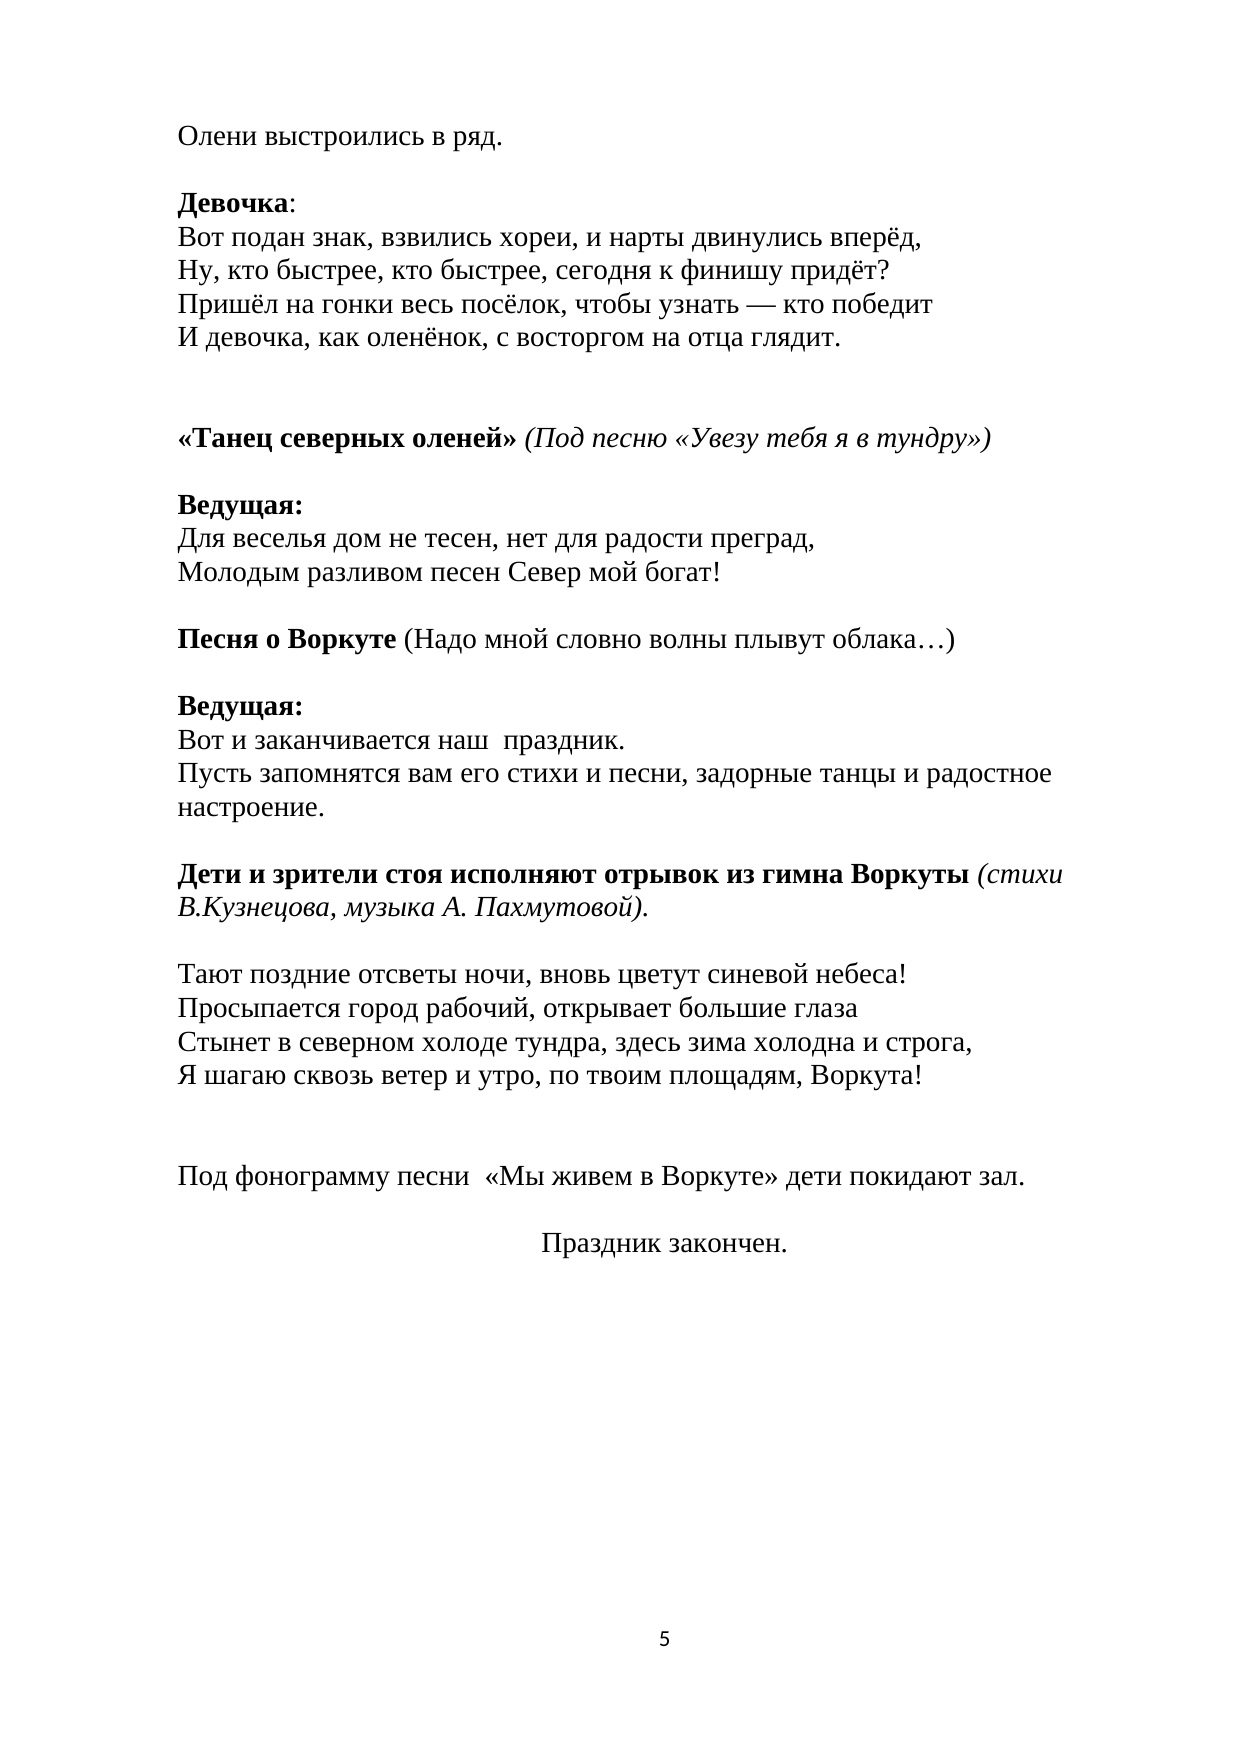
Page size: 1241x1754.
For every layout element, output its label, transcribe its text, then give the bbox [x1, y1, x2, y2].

text Я шагаю сквозь ветер и утро, по твоим площадям, Воркута! [177, 1057, 1152, 1091]
text Пусть запомнятся вам его стихи и песни, задорные танцы и радостное [177, 755, 1152, 789]
text Просыпается город рабочий, открывает большие глаза [177, 990, 1152, 1024]
text И девочка, как оленёнок, с восторгом на отца глядит. [177, 319, 1152, 353]
text Тают поздние отсветы ночи, вновь цветут синевой небеса! [177, 957, 1152, 990]
text Ну, кто быстрее, кто быстрее, сегодня к финишу придёт? [177, 252, 1152, 286]
text Ведущая: [177, 688, 1152, 722]
text Вот и заканчивается наш праздник. [177, 722, 1152, 755]
text «Танец северных оленей» (Под песню «Увезу тебя я в тундру») [177, 420, 1152, 453]
text Праздник закончен. [177, 1225, 1152, 1258]
text настроение. [177, 789, 1152, 822]
text Под фонограмму песни «Мы живем в Воркуте» дети покидают зал. [177, 1158, 1152, 1191]
text Олени выстроились в ряд. [177, 118, 1152, 152]
text Девочка: [177, 185, 1152, 219]
text Песня о Воркуте (Надо мной словно волны плывут облака…) [177, 621, 1152, 655]
text Для веселья дом не тесен, нет для радости преград, [177, 521, 1152, 554]
text Стынет в северном холоде тундра, здесь зима холодна и строга, [177, 1024, 1152, 1057]
text Молодым разливом песен Север мой богат! [177, 554, 1152, 588]
text Ведущая: [177, 487, 1152, 521]
text Пришёл на гонки весь посёлок, чтобы узнать — кто победит [177, 286, 1152, 319]
text Дети и зрители стоя исполняют отрывок из гимна Воркуты (стихи В.Кузнецова, музыка А. Пахмутовой). [177, 856, 1152, 923]
text Вот подан знак, взвились хореи, и нарты двинулись вперёд, [177, 219, 1152, 252]
